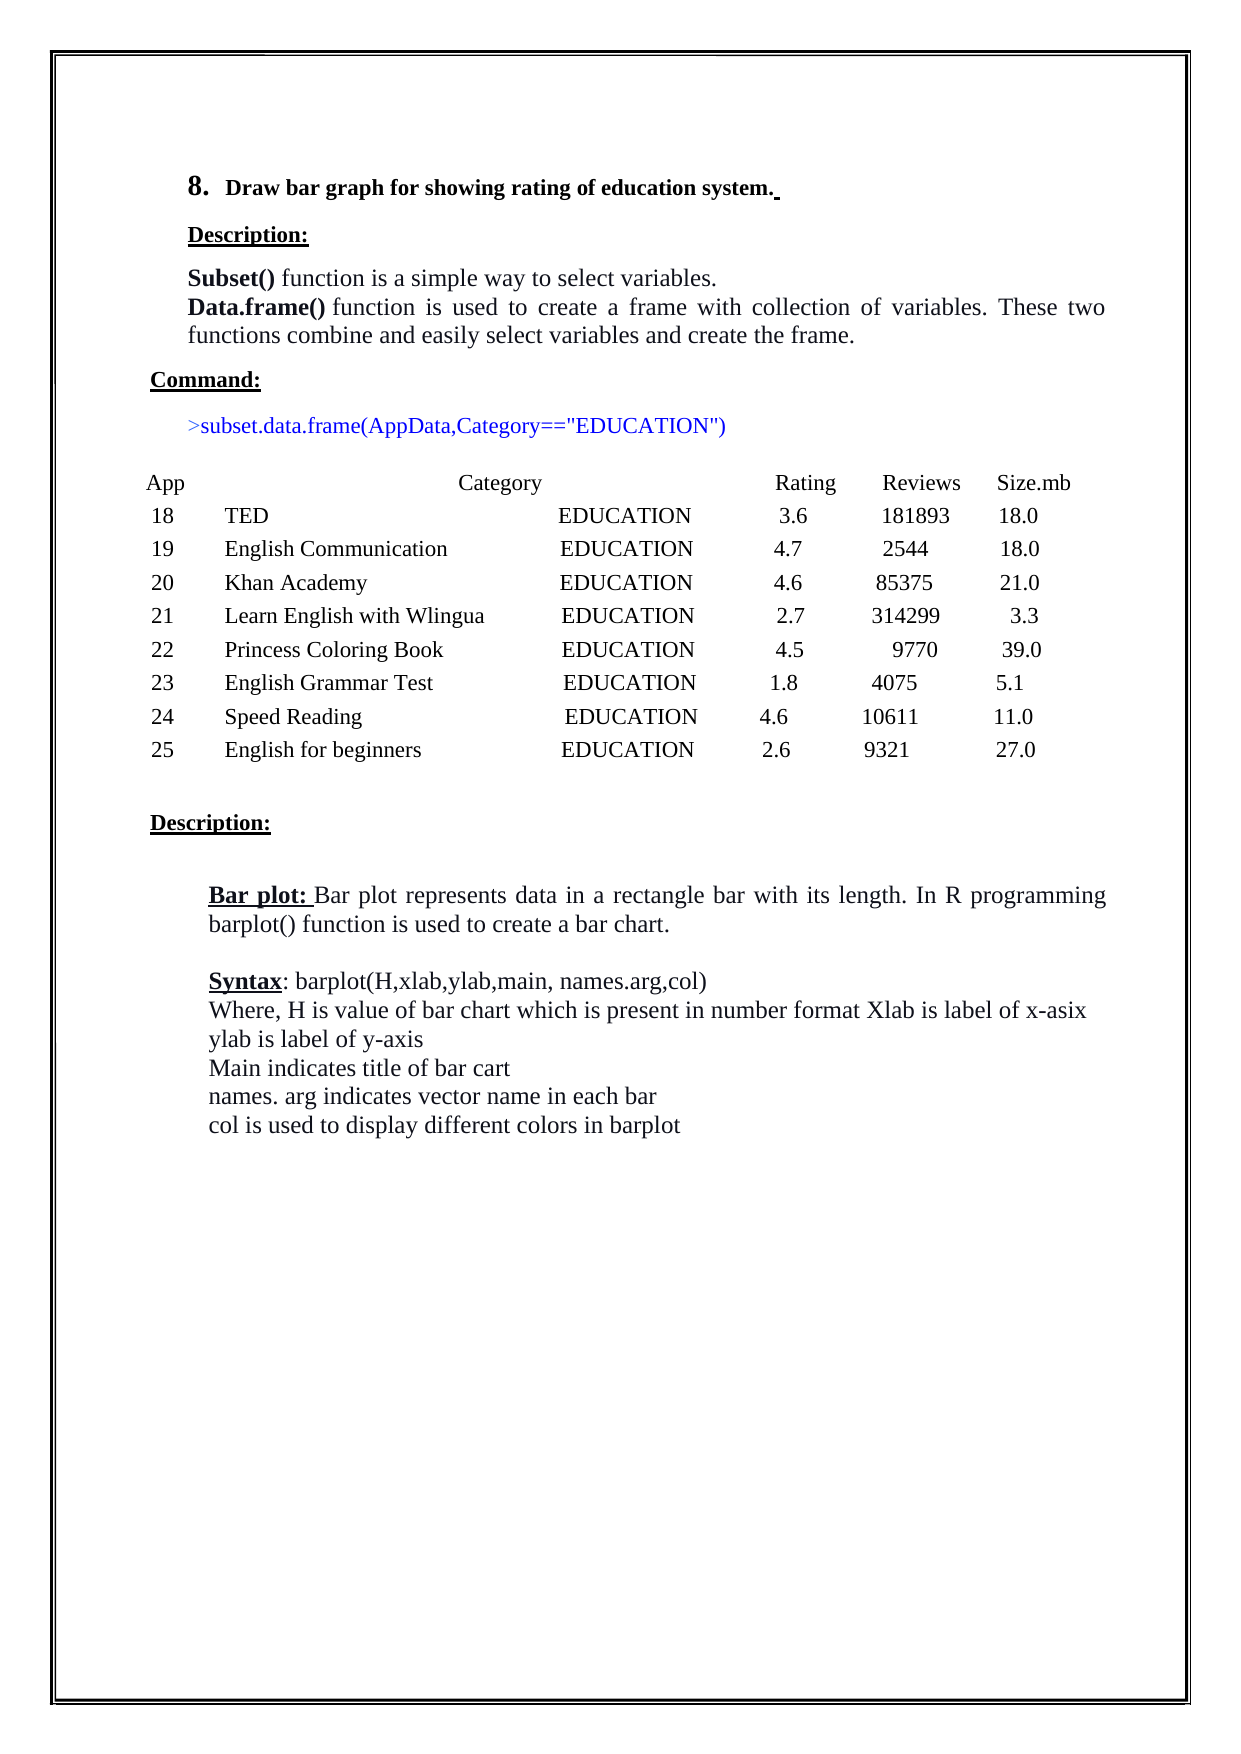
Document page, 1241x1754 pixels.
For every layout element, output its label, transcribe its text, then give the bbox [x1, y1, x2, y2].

table_cell 11.0 [987, 699, 1096, 732]
table_cell 181893 [857, 498, 987, 532]
subtitle Command: [150, 366, 1107, 393]
table_cell 4.6 [749, 565, 857, 599]
subtitle Description: [187, 222, 923, 248]
table_cell 27.0 [987, 733, 1096, 765]
table_cell 85375 [857, 565, 987, 599]
table_cell 39.0 [987, 632, 1096, 666]
text Syntax: barplot(H,xlab,ylab,main, names.arg,col) [208, 966, 1107, 995]
table_cell 18.0 [987, 532, 1096, 565]
table_cell 21 Learn English with Wlingua EDUCATION [146, 599, 749, 632]
table_cell 10611 [857, 699, 987, 732]
text ylab is label of y-axis [208, 1024, 1107, 1053]
table_cell 18.0 [987, 498, 1096, 532]
table_cell 4.6 [749, 699, 857, 732]
table_cell 3.3 [987, 599, 1096, 632]
subtitle Draw bar graph for showing rating of education system. [150, 168, 923, 202]
subtitle Description: [150, 809, 1107, 836]
table_header Rating [749, 466, 857, 498]
text Where, H is value of bar chart which is present in number format Xlab is label of x-asix [208, 995, 1107, 1024]
table_cell 25 English for beginners EDUCATION [146, 733, 749, 765]
text names. arg indicates vector name in each bar [208, 1081, 1107, 1110]
text col is used to display different colors in barplot [208, 1110, 1107, 1139]
table_cell 314299 [857, 599, 987, 632]
table_cell 2544 [857, 532, 987, 565]
text >subset.data.frame(AppData,Category=="EDUCATION") [187, 412, 1107, 438]
table_cell 1.8 [749, 666, 857, 699]
table_cell 23 English Grammar Test EDUCATION [146, 666, 749, 699]
text Subset() function is a simple way to select variables. [187, 263, 1107, 292]
table_cell 2.7 [749, 599, 857, 632]
table_cell 22 Princess Coloring Book EDUCATION [146, 632, 749, 666]
table_header Size.mb [987, 466, 1096, 498]
table_cell 3.6 [749, 498, 857, 532]
table_header Reviews [857, 466, 987, 498]
table_cell 9770 [857, 632, 987, 666]
text Bar plot: Bar plot represents data in a rectangle bar with its length. In R programming barplot() function is used to create a bar chart. [208, 880, 1107, 938]
text Main indicates title of bar cart [208, 1053, 1107, 1081]
table_cell 9321 [857, 733, 987, 765]
table_header App Category [146, 466, 749, 498]
table_cell 18 TED EDUCATION [146, 498, 749, 532]
table_cell 4075 [857, 666, 987, 699]
table_cell 2.6 [749, 733, 857, 765]
table_cell 24 Speed Reading EDUCATION [146, 699, 749, 732]
text Data.frame() function is used to create a frame with collection of variables. These two functions combine and easily select variables and create the frame. [187, 292, 1107, 349]
table_cell 20 Khan Academy EDUCATION [146, 565, 749, 599]
table_cell 4.5 [749, 632, 857, 666]
table_cell 21.0 [987, 565, 1096, 599]
table_cell 5.1 [987, 666, 1096, 699]
table_cell 19 English Communication EDUCATION [146, 532, 749, 565]
table_cell 4.7 [749, 532, 857, 565]
